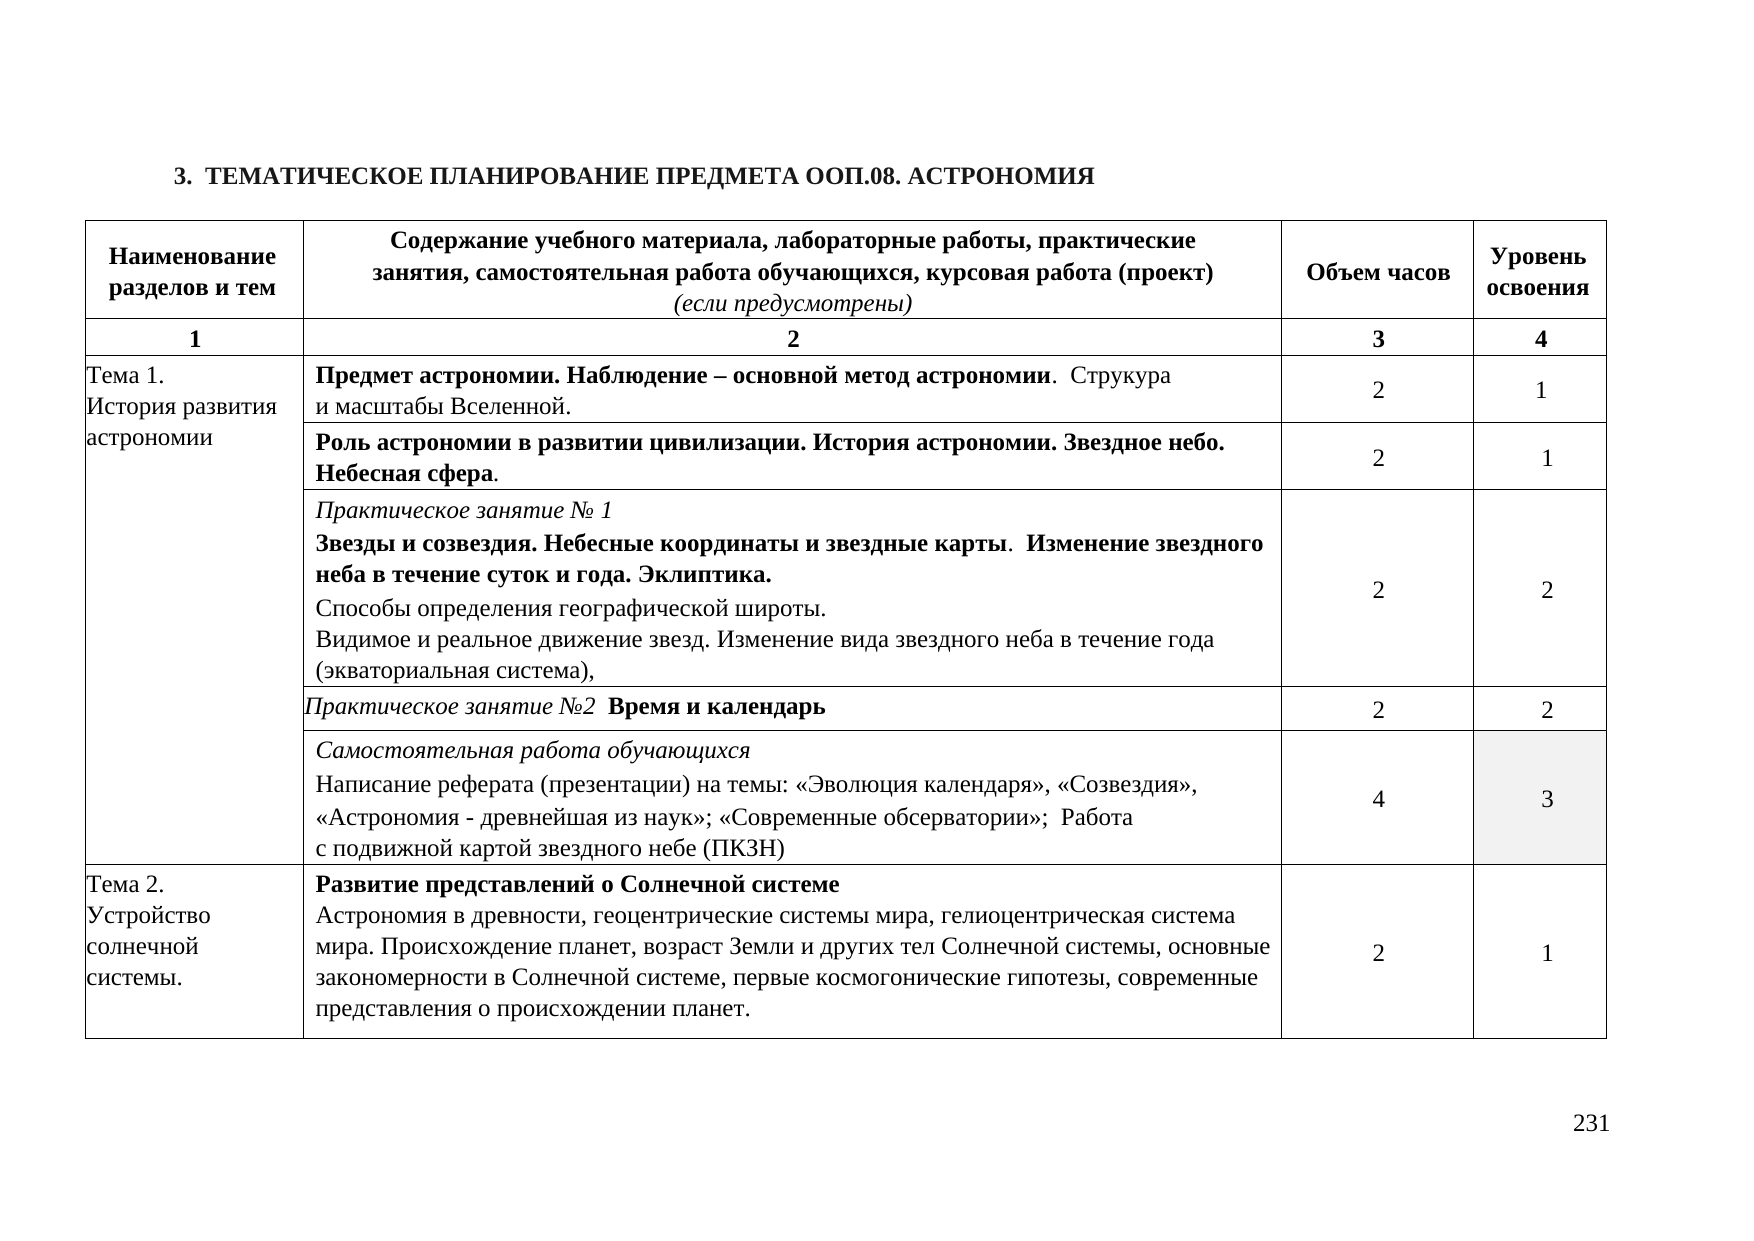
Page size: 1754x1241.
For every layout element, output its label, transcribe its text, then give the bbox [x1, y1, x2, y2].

table_cell 2 [1282, 423, 1473, 489]
table_cell Тема 1. История развития астрономии [86, 356, 303, 864]
table_header Наименование разделов и тем [86, 221, 303, 318]
table_cell Развитие представлений о Солнечной системе Астрономия в древности, геоцентрические системы мира, гелиоцентрическая система мира. Происхождение планет, возраст Земли и других тел Солнечной системы, основные закономерности в Солнечной системе, первые космогонические гипотезы, современные представления о происхождении планет. [304, 865, 1281, 1038]
table_cell Роль астрономии в развитии цивилизации. История астрономии. Звездное небо. Небесная сфера. [304, 423, 1281, 489]
table_cell Тема 2. Устройство солнечной системы. [86, 865, 303, 1038]
table_header Уровень освоения [1474, 221, 1606, 318]
table_cell 4 [1474, 319, 1606, 354]
table_cell 2 [1474, 490, 1606, 686]
table_header Объем часов [1282, 221, 1473, 318]
table_cell 1 [86, 319, 303, 354]
table_cell 2 [1282, 865, 1473, 1038]
table_cell Предмет астрономии. Наблюдение – основной метод астрономии. Струкура и масштабы Вселенной. [304, 356, 1281, 422]
table_header Содержание учебного материала, лабораторные работы, практические занятия, самостоятельная работа обучающихся, курсовая работа (проект) (если предусмотрены) [304, 221, 1281, 318]
text 3. ТЕМАТИЧЕСКОЕ ПЛАНИРОВАНИЕ ПРЕДМЕТА ООП.08. АСТРОНОМИЯ [115, 161, 1693, 190]
table_cell 2 [1282, 490, 1473, 686]
table_cell 2 [1474, 687, 1606, 730]
table_cell 2 [304, 319, 1281, 354]
table_cell Самостоятельная работа обучающихся Написание реферата (презентации) на темы: «Эволюция календаря», «Созвездия», «Астрономия - древнейшая из наук»; «Современные обсерватории»; Работа с подвижной картой звездного небе (ПКЗН) [304, 731, 1281, 864]
table_cell 3 [1282, 319, 1473, 354]
table_cell 1 [1474, 356, 1606, 422]
table_cell 4 [1282, 731, 1473, 864]
table_cell 2 [1282, 687, 1473, 730]
table_cell 1 [1474, 865, 1606, 1038]
table_cell 1 [1474, 423, 1606, 489]
table_cell Практическое занятие №2 Время и календарь [304, 687, 1281, 730]
table_cell Практическое занятие № 1 Звезды и созвездия. Небесные координаты и звездные карты. Изменение звездного неба в течение суток и года. Эклиптика. Способы определения географической широты. Видимое и реальное движение звезд. Изменение вида звездного неба в течение года (экваториальная система), [304, 490, 1281, 686]
table_cell 2 [1282, 356, 1473, 422]
table_cell 3 [1474, 731, 1606, 864]
